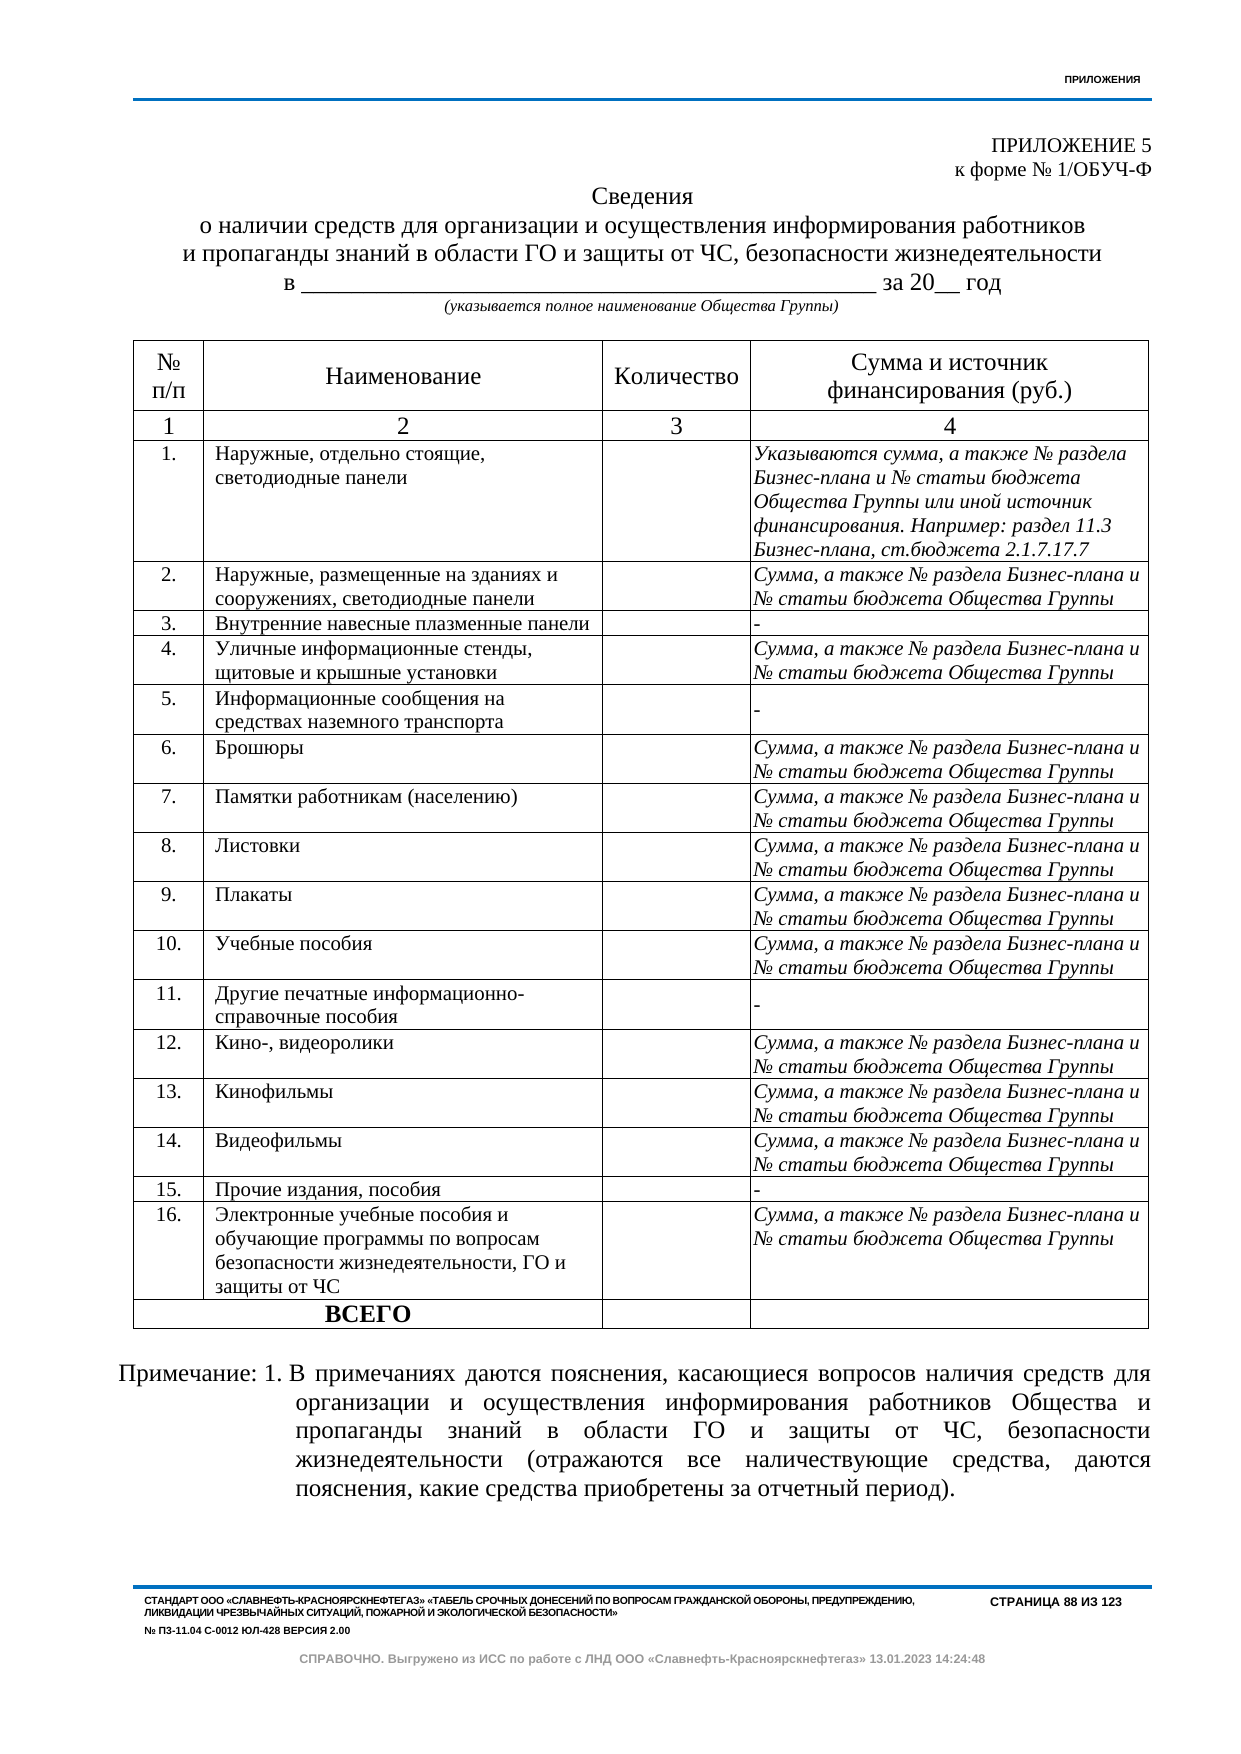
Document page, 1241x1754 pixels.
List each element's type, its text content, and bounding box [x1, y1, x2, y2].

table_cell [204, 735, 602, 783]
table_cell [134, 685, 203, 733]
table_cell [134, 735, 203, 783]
text и пропаганды знаний в области ГО и защиты от ЧС, безопасности жизнедеятельности [133, 238, 1152, 267]
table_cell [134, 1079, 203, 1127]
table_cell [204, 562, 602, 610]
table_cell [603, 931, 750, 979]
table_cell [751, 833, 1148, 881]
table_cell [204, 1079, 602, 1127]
text в ______________________________________________ за 20__ год [133, 267, 1152, 296]
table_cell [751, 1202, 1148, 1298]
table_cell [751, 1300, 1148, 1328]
text Примечание: 1. В примечаниях даются пояснения, касающиеся вопросов наличия средств для организации и осуществления информирования работников Общества и пропаганды знаний в области ГО и защиты от ЧС, безопасности жизнедеятельности (отражаются все наличествующие средства, даются пояснения, какие средства приобретены за отчетный период). [118, 1358, 1152, 1502]
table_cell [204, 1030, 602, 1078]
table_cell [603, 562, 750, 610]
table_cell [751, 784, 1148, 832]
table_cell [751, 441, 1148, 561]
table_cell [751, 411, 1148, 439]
text ПРИЛОЖЕНИЕ 5 [133, 133, 1152, 157]
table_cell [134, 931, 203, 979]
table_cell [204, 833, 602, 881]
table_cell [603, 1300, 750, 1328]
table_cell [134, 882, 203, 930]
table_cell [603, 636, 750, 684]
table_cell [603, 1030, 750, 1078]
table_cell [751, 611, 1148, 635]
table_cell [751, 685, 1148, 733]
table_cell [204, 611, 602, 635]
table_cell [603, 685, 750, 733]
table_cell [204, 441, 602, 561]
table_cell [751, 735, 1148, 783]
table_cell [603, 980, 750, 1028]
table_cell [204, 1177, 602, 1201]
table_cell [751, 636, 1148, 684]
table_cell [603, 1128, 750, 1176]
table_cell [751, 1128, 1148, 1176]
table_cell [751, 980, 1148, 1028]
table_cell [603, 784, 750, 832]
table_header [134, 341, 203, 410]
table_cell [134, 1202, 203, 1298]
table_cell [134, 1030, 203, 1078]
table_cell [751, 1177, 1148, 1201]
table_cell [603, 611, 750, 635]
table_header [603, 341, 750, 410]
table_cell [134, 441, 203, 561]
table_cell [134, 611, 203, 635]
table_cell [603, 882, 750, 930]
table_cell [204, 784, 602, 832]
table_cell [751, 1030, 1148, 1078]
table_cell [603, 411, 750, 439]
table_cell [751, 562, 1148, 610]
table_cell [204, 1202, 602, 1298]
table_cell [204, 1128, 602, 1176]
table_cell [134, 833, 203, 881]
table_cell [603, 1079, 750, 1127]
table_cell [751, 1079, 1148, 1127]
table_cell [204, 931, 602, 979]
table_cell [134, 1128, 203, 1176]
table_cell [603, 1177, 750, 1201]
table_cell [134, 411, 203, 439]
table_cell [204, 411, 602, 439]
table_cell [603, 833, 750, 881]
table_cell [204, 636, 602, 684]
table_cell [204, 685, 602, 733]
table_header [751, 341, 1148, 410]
text (указывается полное наименование Общества Группы) [133, 296, 1152, 315]
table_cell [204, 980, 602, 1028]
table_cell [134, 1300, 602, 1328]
text к форме № 1/ОБУЧ-Ф [133, 157, 1152, 181]
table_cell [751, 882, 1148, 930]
text Сведения [133, 181, 1152, 210]
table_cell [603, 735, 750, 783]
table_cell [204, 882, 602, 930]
text о наличии средств для организации и осуществления информирования работников [133, 210, 1152, 238]
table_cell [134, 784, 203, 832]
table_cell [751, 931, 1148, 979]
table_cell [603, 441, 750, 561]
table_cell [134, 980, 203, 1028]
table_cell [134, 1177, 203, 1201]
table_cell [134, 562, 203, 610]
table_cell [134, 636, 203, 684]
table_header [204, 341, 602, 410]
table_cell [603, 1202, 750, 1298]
